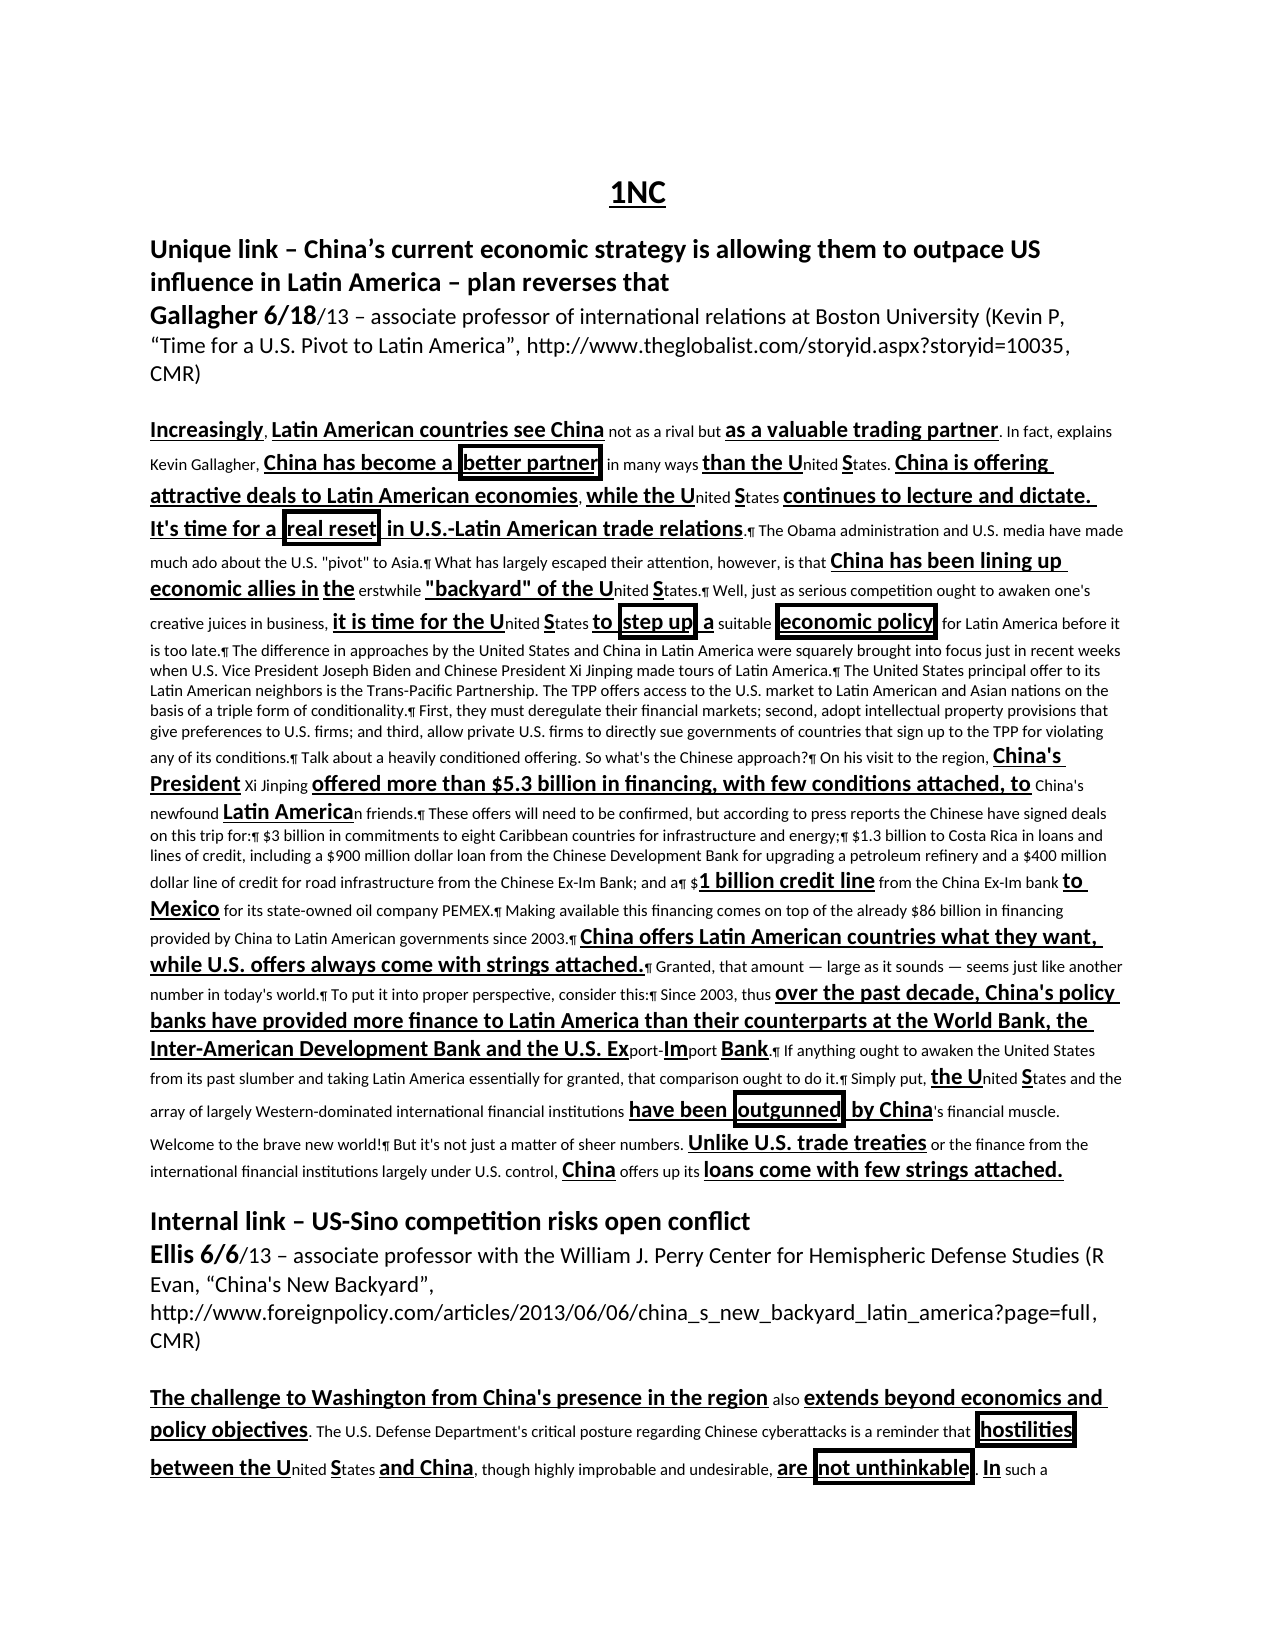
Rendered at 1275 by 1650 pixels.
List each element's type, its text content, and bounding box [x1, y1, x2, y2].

text Gallagher 6/18/13 – associate professor of international relations at Boston University (Kevin P, “Time for a U.S. Pivot to Latin America”, http://www.theglobalist.com/storyid.aspx?storyid=10035, CMR) [150, 298, 1125, 387]
subtitle Internal link – US-Sino competition risks open conflict [150, 1204, 1125, 1237]
text Ellis 6/6/13 – associate professor with the William J. Perry Center for Hemispheric Defense Studies (R Evan, “China's New Backyard”, http://www.foreignpolicy.com/articles/2013/06/06/china_s_new_backyard_latin_america?page=full, CMR) [150, 1237, 1125, 1354]
text Increasingly, Latin American countries see China not as a rival but as a valuable trading partner. In fact, explains Kevin Gallagher, China has become a better partner in many ways than the United States. China is offering attractive deals to Latin American economies, while the United States continues to lecture and dictate. It's time for a real reset in U.S.-Latin American trade relations.¶ The Obama administration and U.S. media have made much ado about the U.S. "pivot" to Asia.¶ What has largely escaped their attention, however, is that China has been lining up economic allies in the erstwhile "backyard" of the United States.¶ Well, just as serious competition ought to awaken one's creative juices in business, it is time for the United States to step up a suitable economic policy for Latin America before it is too late.¶ The difference in approaches by the United States and China in Latin America were squarely brought into focus just in recent weeks when U.S. Vice President Joseph Biden and Chinese President Xi Jinping made tours of Latin America.¶ The United States principal offer to its Latin American neighbors is the Trans-Pacific Partnership. The TPP offers access to the U.S. market to Latin American and Asian nations on the basis of a triple form of conditionality.¶ First, they must deregulate their financial markets; second, adopt intellectual property provisions that give preferences to U.S. firms; and third, allow private U.S. firms to directly sue governments of countries that sign up to the TPP for violating any of its conditions.¶ Talk about a heavily conditioned offering. So what's the Chinese approach?¶ On his visit to the region, China's President Xi Jinping offered more than $5.3 billion in financing, with few conditions attached, to China's newfound Latin American friends.¶ These offers will need to be confirmed, but according to press reports the Chinese have signed deals on this trip for:¶ $3 billion in commitments to eight Caribbean countries for infrastructure and energy;¶ $1.3 billion to Costa Rica in loans and lines of credit, including a $900 million dollar loan from the Chinese Development Bank for upgrading a petroleum refinery and a $400 million dollar line of credit for road infrastructure from the Chinese Ex-Im Bank; and a¶ $1 billion credit line from the China Ex-Im bank to Mexico for its state-owned oil company PEMEX.¶ Making available this financing comes on top of the already $86 billion in financing provided by China to Latin American governments since 2003.¶ China offers Latin American countries what they want, while U.S. offers always come with strings attached.¶ Granted, that amount — large as it sounds — seems just like another number in today's world.¶ To put it into proper perspective, consider this:¶ Since 2003, thus over the past decade, China's policy banks have provided more finance to Latin America than their counterparts at the World Bank, the Inter-American Development Bank and the U.S. Export-Import Bank.¶ If anything ought to awaken the United States from its past slumber and taking Latin America essentially for granted, that comparison ought to do it.¶ Simply put, the United States and the array of largely Western-dominated international financial institutions have been outgunned by China's financial muscle. Welcome to the brave new world!¶ But it's not just a matter of sheer numbers. Unlike U.S. trade treaties or the finance from the international financial institutions largely under U.S. control, China offers up its loans come with few strings attached. [150, 416, 1125, 1184]
subtitle Unique link – China’s current economic strategy is allowing them to outpace US influence in Latin America – plan reverses that [150, 232, 1125, 298]
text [150, 1383, 1125, 1485]
subtitle 1NC [150, 171, 1125, 212]
